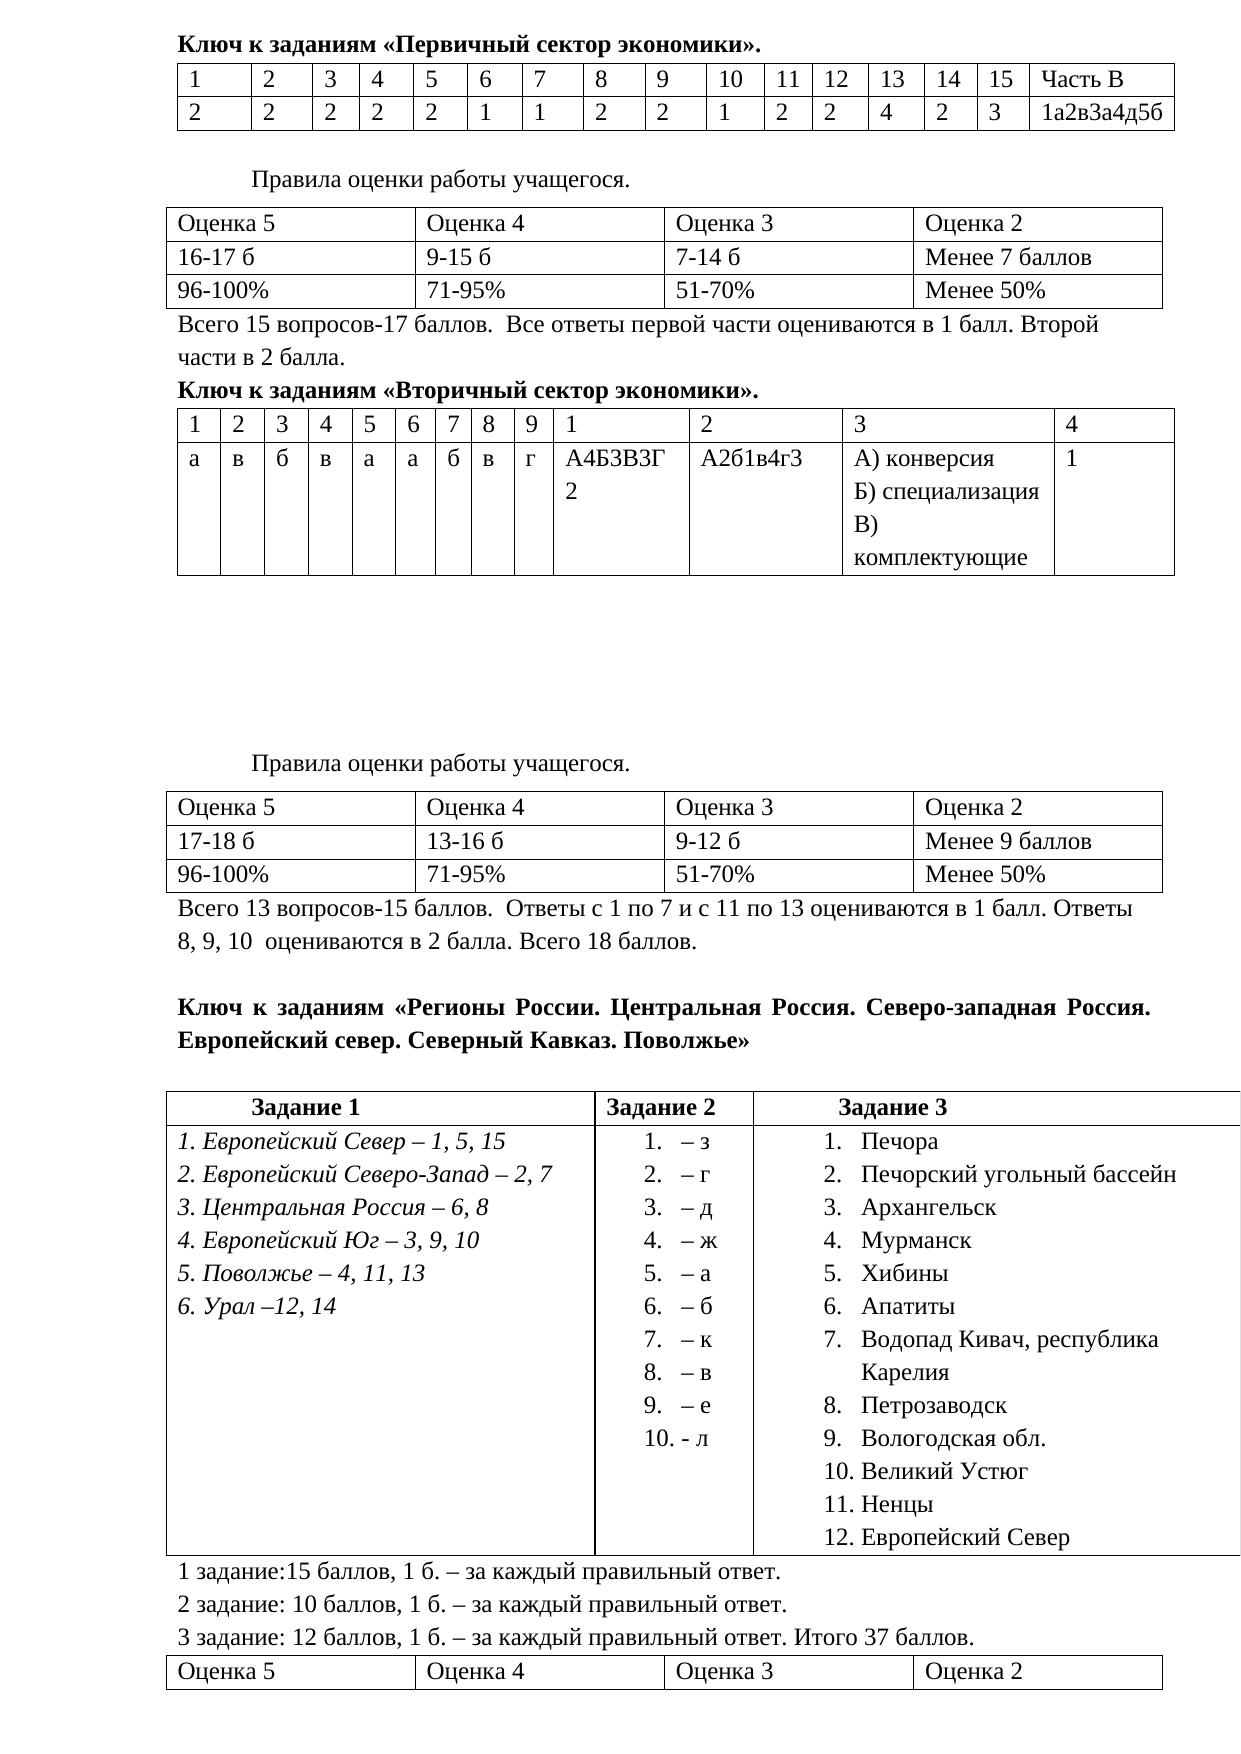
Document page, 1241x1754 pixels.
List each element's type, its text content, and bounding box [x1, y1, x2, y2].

table_cell А) конверсия Б) специализация В) комплектующие [843, 443, 1054, 574]
table_header Оценка 5 [167, 208, 415, 241]
table_header 4 [309, 409, 352, 442]
table_header Оценка 2 [914, 1656, 1162, 1688]
table_cell 2 [252, 97, 312, 130]
table_header Оценка 5 [167, 792, 415, 825]
table_cell 4 [869, 97, 924, 130]
table_cell а [396, 443, 435, 574]
table_cell б [436, 443, 471, 574]
table_cell б [265, 443, 308, 574]
table_header Оценка 4 [416, 1656, 664, 1688]
table_cell в [472, 443, 514, 574]
table_cell 2 [178, 97, 251, 130]
table_cell 96-100% [167, 860, 415, 892]
table_header 6 [396, 409, 435, 442]
table_cell 2 [925, 97, 977, 130]
table_cell 2 [813, 97, 868, 130]
text Всего 15 вопросов-17 баллов. Все ответы первой части оцениваются в 1 балл. Второй части в 2 балла. [177, 309, 1152, 371]
table_cell 17-18 б [167, 826, 415, 858]
table_header 4 [360, 64, 413, 96]
table_header 4 [1055, 409, 1174, 442]
table_header Оценка 2 [914, 208, 1162, 241]
table_header 12 [813, 64, 868, 96]
table_cell 2 [584, 97, 645, 130]
table_header 10 [707, 64, 764, 96]
table_cell Менее 50% [914, 275, 1162, 308]
table_header 2 [690, 409, 842, 442]
table_cell 1. Европейский Север – 1, 5, 15 2. Европейский Северо-Запад – 2, 7 3. Центральная Россия – 6, 8 4. Европейский Юг – 3, 9, 10 5. Поволжье – 4, 11, 13 6. Урал –12, 14 [167, 1126, 594, 1555]
table_cell Печора Печорский угольный бассейн Архангельск Мурманск Хибины Апатиты Водопад Кивач, республика Карелия Петрозаводск Вологодская обл. Великий Устюг Ненцы Европейский Север [754, 1126, 1240, 1555]
table_header Оценка 2 [914, 792, 1162, 825]
table_header 13 [869, 64, 924, 96]
table_header 8 [584, 64, 645, 96]
table_header Оценка 4 [416, 792, 664, 825]
table_header 5 [414, 64, 467, 96]
table_cell Менее 50% [914, 860, 1162, 892]
text 2 задание: 10 баллов, 1 б. – за каждый правильный ответ. [177, 1589, 1152, 1618]
table_cell А2б1в4г3 [690, 443, 842, 574]
table_cell 9-15 б [416, 242, 664, 274]
table_cell г [515, 443, 553, 574]
table_header Оценка 3 [665, 1656, 913, 1688]
table_cell 71-95% [416, 860, 664, 892]
text 1 задание:15 баллов, 1 б. – за каждый правильный ответ. [177, 1556, 1152, 1584]
table_cell 9-12 б [665, 826, 913, 858]
table_cell 51-70% [665, 275, 913, 308]
text Всего 13 вопросов-15 баллов. Ответы с 1 по 7 и с 11 по 13 оцениваются в 1 балл. Ответы 8, 9, 10 оцениваются в 2 балла. Всего 18 баллов. [177, 893, 1152, 955]
table_cell 1 [523, 97, 583, 130]
table_cell 96-100% [167, 275, 415, 308]
table_header Задание 3 [754, 1092, 1240, 1125]
table_cell 2 [646, 97, 706, 130]
table_cell 1а2в3а4д5б [1030, 97, 1174, 130]
text Ключ к заданиям «Вторичный сектор экономики». [177, 375, 1152, 404]
table_header Оценка 3 [665, 792, 913, 825]
table_cell 2 [360, 97, 413, 130]
table_header Оценка 3 [665, 208, 913, 241]
text Правила оценки работы учащегося. [177, 748, 1152, 777]
table_header 5 [353, 409, 395, 442]
table_cell 16-17 б [167, 242, 415, 274]
text Правила оценки работы учащегося. [177, 164, 1152, 193]
table_cell в [221, 443, 264, 574]
table_header 6 [468, 64, 522, 96]
table_cell а [178, 443, 220, 574]
table_header 3 [265, 409, 308, 442]
table_header 7 [523, 64, 583, 96]
table_header Задание 2 [596, 1092, 753, 1125]
table_header 9 [646, 64, 706, 96]
table_cell 13-16 б [416, 826, 664, 858]
table_cell а [353, 443, 395, 574]
table_header Часть В [1030, 64, 1174, 96]
table_cell 1 [468, 97, 522, 130]
table_header 1 [178, 64, 251, 96]
table_cell 2 [313, 97, 359, 130]
table_cell Менее 9 баллов [914, 826, 1162, 858]
table_header 15 [978, 64, 1029, 96]
table_header 9 [515, 409, 553, 442]
table_header Оценка 5 [167, 1656, 415, 1688]
text Ключ к заданиям «Первичный сектор экономики». [177, 29, 1152, 58]
table_cell 7-14 б [665, 242, 913, 274]
text 3 задание: 12 баллов, 1 б. – за каждый правильный ответ. Итого 37 баллов. [177, 1622, 1152, 1651]
table_cell в [309, 443, 352, 574]
table_header 8 [472, 409, 514, 442]
table_header 11 [765, 64, 812, 96]
table_cell – з – г – д – ж – а – б – к – в – е - л [596, 1126, 753, 1555]
table_header 3 [843, 409, 1054, 442]
text Ключ к заданиям «Регионы России. Центральная Россия. Северо-западная Россия. Европейский север. Северный Кавказ. Поволжье» [177, 992, 1152, 1054]
table_header 1 [554, 409, 689, 442]
table_header 1 [178, 409, 220, 442]
table_cell 3 [978, 97, 1029, 130]
table_cell 2 [765, 97, 812, 130]
table_cell А4Б3В3Г2 [554, 443, 689, 574]
table_header 3 [313, 64, 359, 96]
table_cell 51-70% [665, 860, 913, 892]
table_cell 2 [414, 97, 467, 130]
table_cell 71-95% [416, 275, 664, 308]
table_header Задание 1 [167, 1092, 594, 1125]
table_header 2 [252, 64, 312, 96]
table_header 2 [221, 409, 264, 442]
table_cell 1 [707, 97, 764, 130]
table_header 14 [925, 64, 977, 96]
table_cell Менее 7 баллов [914, 242, 1162, 274]
table_header Оценка 4 [416, 208, 664, 241]
table_header 7 [436, 409, 471, 442]
table_cell 1 [1055, 443, 1174, 574]
